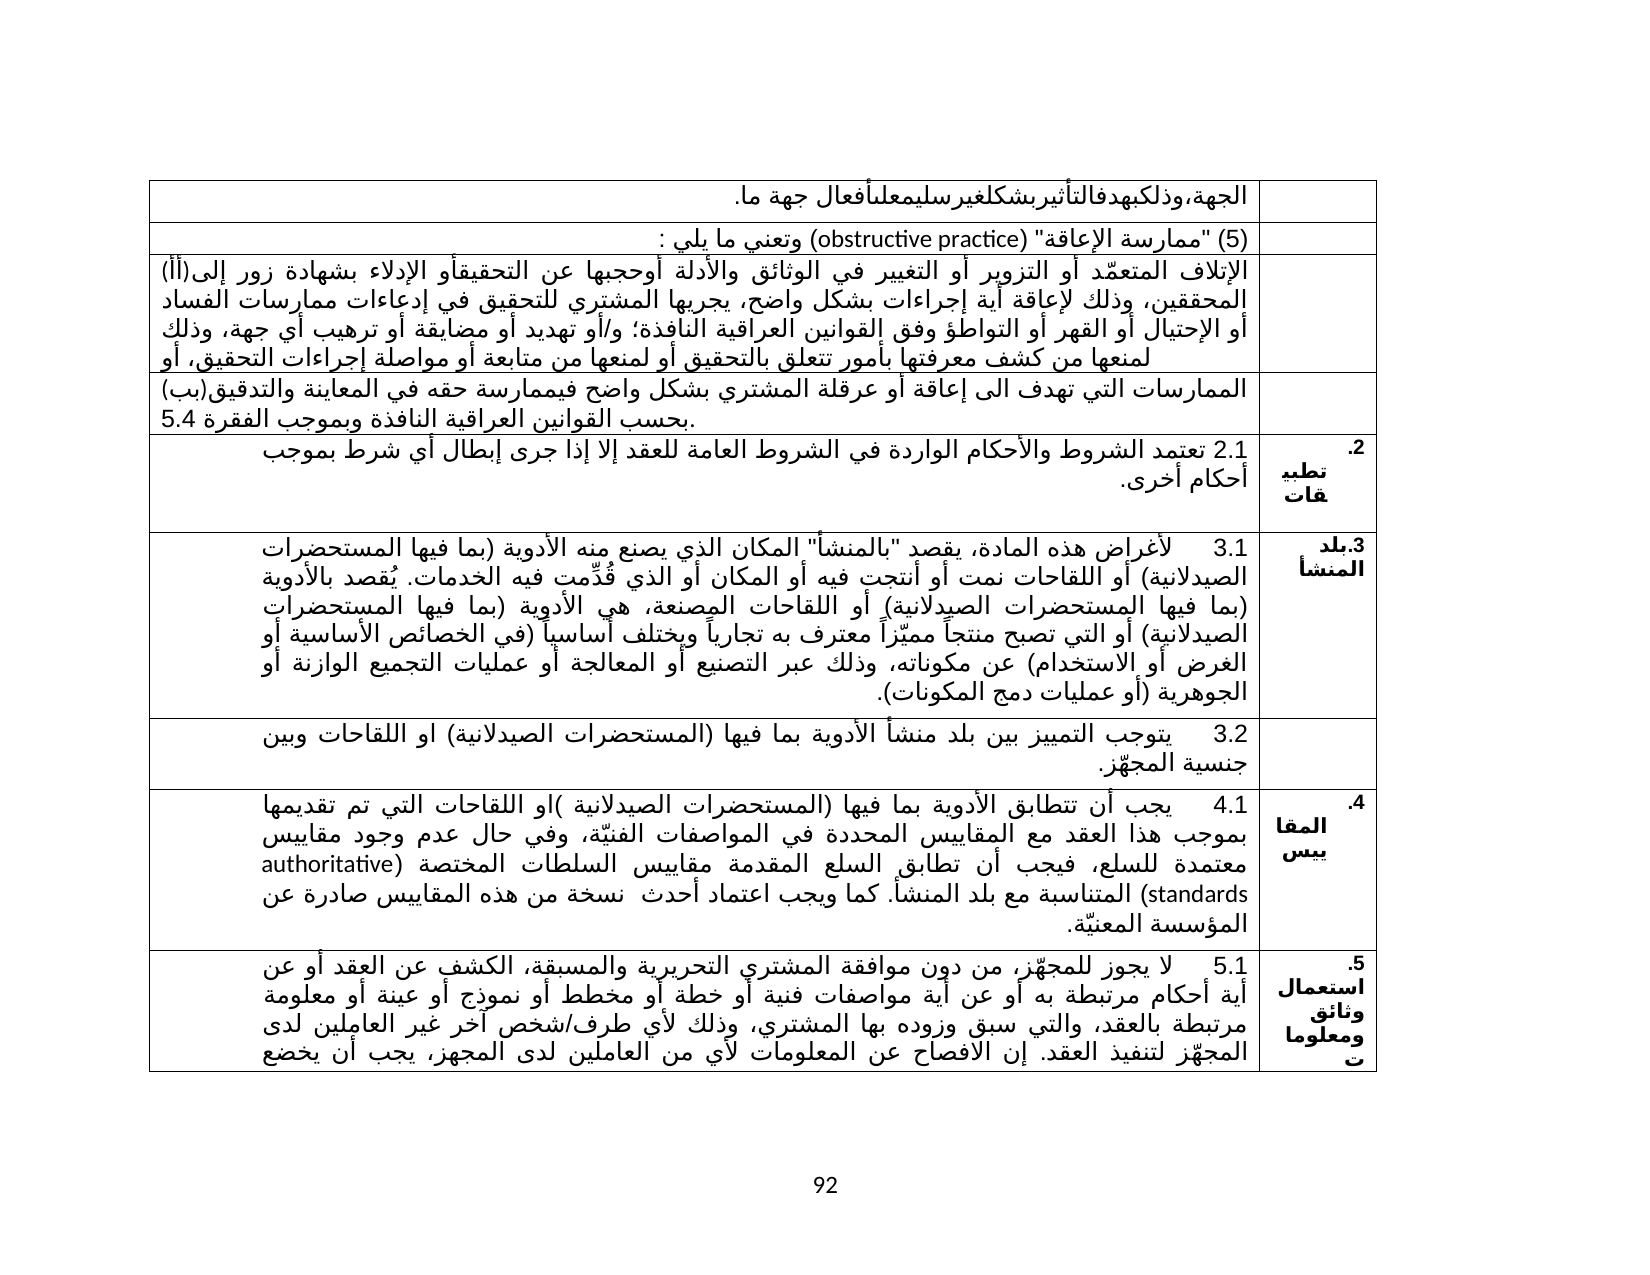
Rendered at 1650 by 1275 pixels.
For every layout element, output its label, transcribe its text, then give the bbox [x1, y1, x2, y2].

table_cell 3.1 لأغراض هذه المادة، يقصد "بالمنشأ" المكان الذي يصنع منه الأدوية (بما فيها المستحضرات الصيدلانية) أو اللقاحات نمت أو أنتجت فيه أو المكان أو الذي قُدِّمت فيه الخدمات. يُقصد بالأدوية (بما فيها المستحضرات الصيدلانية) أو اللقاحات المصنعة، هي الأدوية (بما فيها المستحضرات الصيدلانية) أو التي تصبح منتجاً مميّزاً معترف به تجارياً ويختلف أساسياً (في الخصائص الأساسية أو الغرض أو الاستخدام) عن مكوناته، وذلك عبر التصنيع أو المعالجة أو عمليات التجميع الوازنة أو الجوهرية (أو عمليات دمج المكونات). [150, 533, 1259, 718]
table_cell 3.2 يتوجب التمييز بين بلد منشأ الأدوية بما فيها (المستحضرات الصيدلانية) او اللقاحات وبين جنسية المجهّز. [150, 719, 1259, 789]
table_cell (5) "ممارسة الإعاقة" (obstructive practice) وتعني ما يلي : [150, 223, 1259, 254]
table_cell 3.بلد المنشأ [1260, 533, 1376, 718]
table_cell [1260, 223, 1376, 254]
table_cell 2. تطبيقات [1260, 435, 1376, 532]
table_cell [150, 181, 1259, 222]
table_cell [150, 951, 1259, 1071]
table_cell 2.1 تعتمد الشروط والأحكام الواردة في الشروط العامة للعقد إلا إذا جرى إبطال أي شرط بموجب أحكام أخرى. [150, 435, 1259, 532]
table_cell 4.1 يجب أن تتطابق الأدوية بما فيها (المستحضرات الصيدلانية )او اللقاحات التي تم تقديمها بموجب هذا العقد مع المقاييس المحددة في المواصفات الفنيّة، وفي حال عدم وجود مقاييس معتمدة للسلع، فيجب أن تطابق السلع المقدمة مقاييس السلطات المختصة (authoritative standards) المتناسبة مع بلد المنشأ. كما ويجب اعتماد أحدث نسخة من هذه المقاييس صادرة عن المؤسسة المعنيّة. [150, 790, 1259, 950]
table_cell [1260, 951, 1376, 1071]
table_cell [1260, 373, 1376, 434]
table_cell [1260, 255, 1376, 372]
table_cell (بب)الممارسات التي تهدف الى إعاقة أو عرقلة المشتري بشكل واضح فيممارسة حقه في المعاينة والتدقيق بحسب القوانين العراقية النافذة وبموجب الفقرة 5.4. [150, 373, 1259, 434]
table_cell [1260, 181, 1376, 222]
table_cell [1260, 719, 1376, 789]
table_cell 4. المقاييس [1260, 790, 1376, 950]
table_cell (أأ)الإتلاف المتعمّد أو التزوير أو التغيير في الوثائق والأدلة أوحجبها عن التحقيقأو الإدلاء بشهادة زور إلى المحققين، وذلك لإعاقة أية إجراءات بشكل واضح، يجريها المشتري للتحقيق في إدعاءات ممارسات الفساد أو الإحتيال أو القهر أو التواطؤ وفق القوانين العراقية النافذة؛ و/أو تهديد أو مضايقة أو ترهيب أي جهة، وذلك لمنعها من كشف معرفتها بأمور تتعلق بالتحقيق أو لمنعها من متابعة أو مواصلة إجراءات التحقيق، أو [150, 255, 1259, 372]
